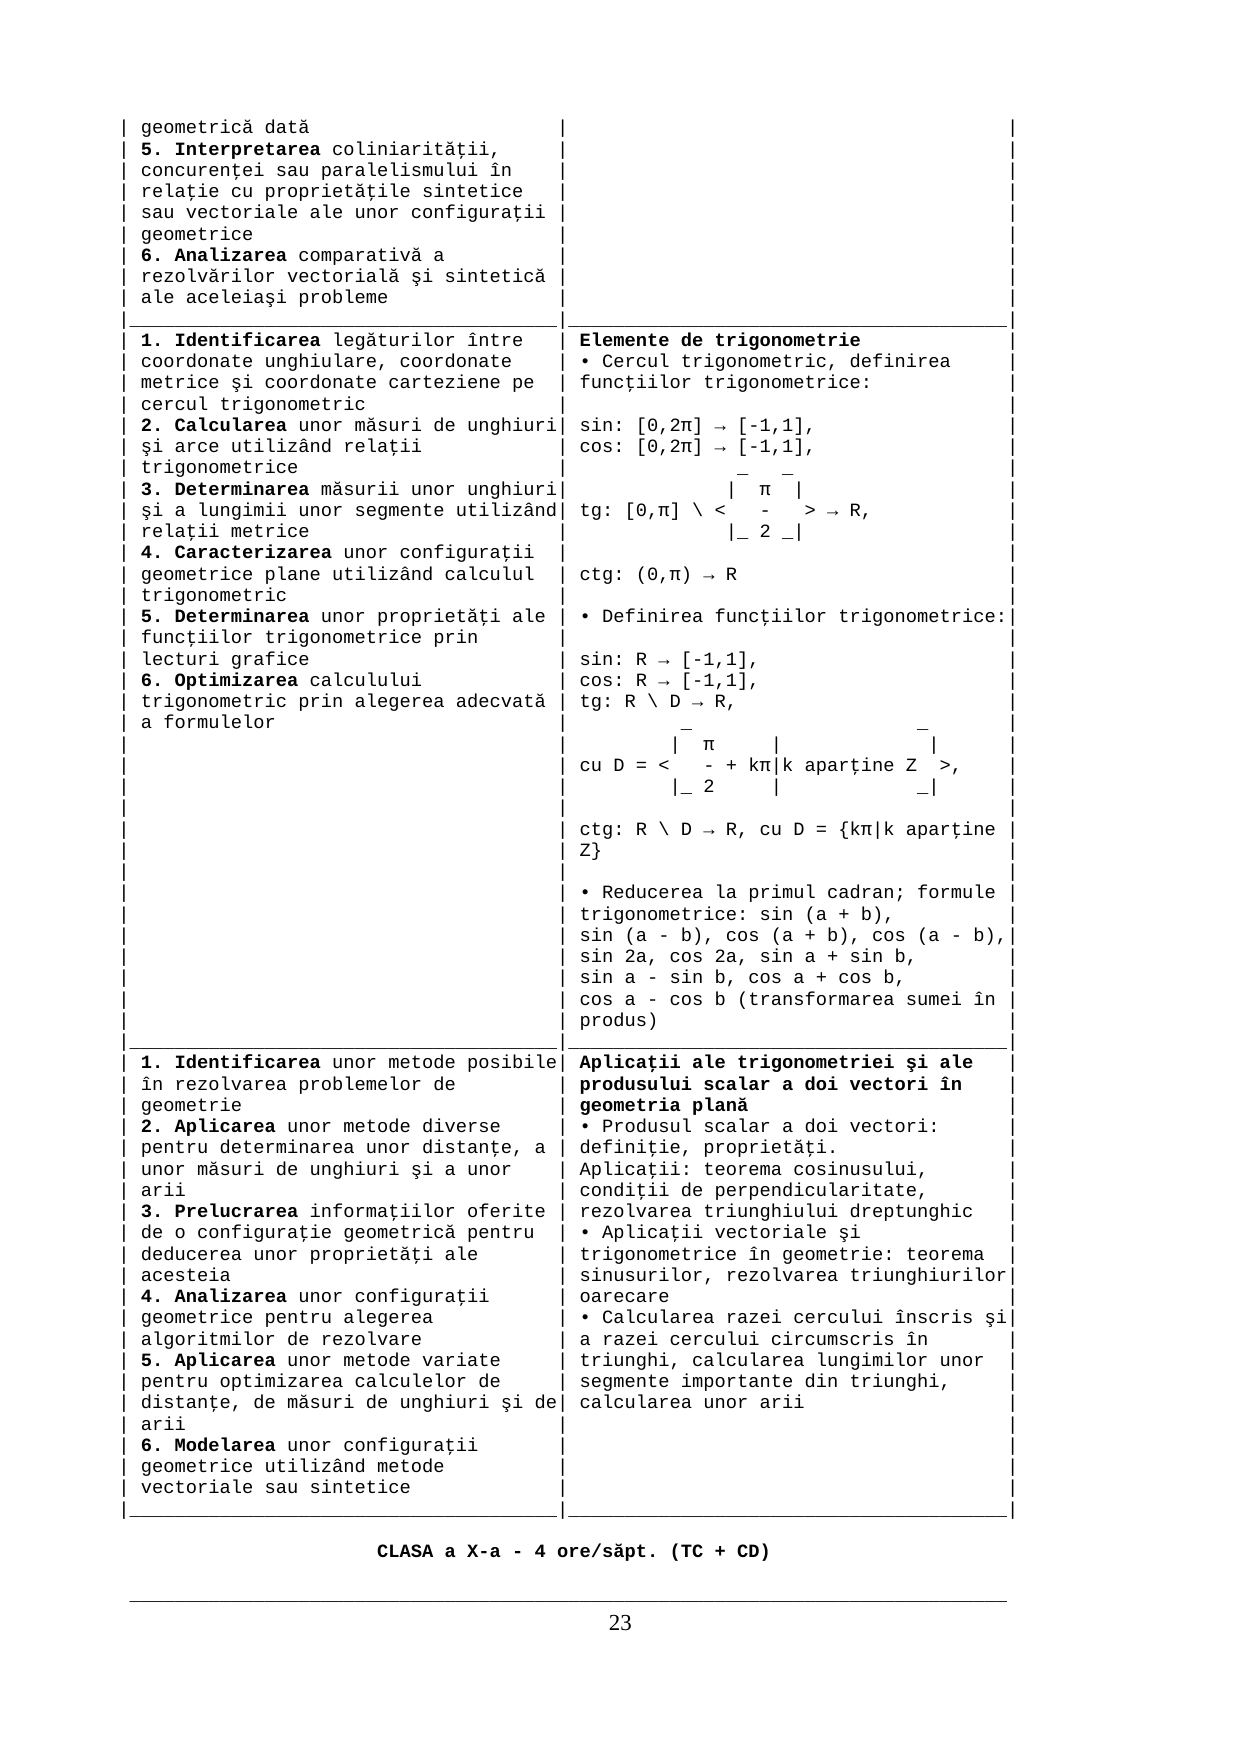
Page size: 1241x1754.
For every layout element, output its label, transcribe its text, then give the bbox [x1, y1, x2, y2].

text |______________________________________|_______________________________________| [118, 309, 1122, 331]
text | lecturi grafice | sin: R → [-1,1], | [118, 649, 1122, 671]
text | coordonate unghiulare, coordonate | • Cercul trigonometric, definirea | [118, 352, 1122, 373]
text | 5. Aplicarea unor metode variate | triunghi, calcularea lungimilor unor | [118, 1351, 1122, 1372]
text | 6. Analizarea comparativă a | | [118, 246, 1122, 267]
text | | Z} | [118, 841, 1122, 862]
text | 6. Modelarea unor configuraţii | | [118, 1436, 1122, 1457]
text | | sin 2a, cos 2a, sin a + sin b, | [118, 947, 1122, 968]
text | geometrice plane utilizând calculul | ctg: (0,π) → R | [118, 564, 1122, 586]
text | de o configuraţie geometrică pentru | • Aplicaţii vectoriale şi | [118, 1223, 1122, 1244]
text | şi arce utilizând relaţii | cos: [0,2π] → [-1,1], | [118, 437, 1122, 458]
text | sau vectoriale ale unor configuraţii | | [118, 203, 1122, 224]
text | trigonometric | | [118, 586, 1122, 607]
text | pentru optimizarea calculelor de | segmente importante din triunghi, | [118, 1372, 1122, 1393]
text |______________________________________|_______________________________________| [118, 1032, 1122, 1053]
text | 4. Analizarea unor configuraţii | oarecare | [118, 1287, 1122, 1308]
text | metrice şi coordonate carteziene pe | funcţiilor trigonometrice: | [118, 373, 1122, 394]
text | | produs) | [118, 1011, 1122, 1032]
text | concurenţei sau paralelismului în | | [118, 161, 1122, 182]
text | a formulelor | _ _ | [118, 713, 1122, 734]
text | deducerea unor proprietăţi ale | trigonometrice în geometrie: teorema | [118, 1244, 1122, 1266]
text | rezolvărilor vectorială şi sintetică | | [118, 267, 1122, 288]
text | unor măsuri de unghiuri şi a unor | Aplicaţii: teorema cosinusului, | [118, 1159, 1122, 1181]
text ______________________________________________________________________________ [118, 1584, 1122, 1606]
text | | | π | | | [118, 734, 1122, 756]
text | arii | | [118, 1414, 1122, 1436]
text | geometrice | | [118, 224, 1122, 246]
text | şi a lungimii unor segmente utilizând| tg: [0,π] \ < - > → R, | [118, 501, 1122, 522]
text | relaţie cu proprietăţile sintetice | | [118, 182, 1122, 203]
text | geometrice pentru alegerea | • Calcularea razei cercului înscris şi| [118, 1308, 1122, 1329]
text | 4. Caracterizarea unor configuraţii | | [118, 543, 1122, 564]
text | pentru determinarea unor distanţe, a | definiţie, proprietăţi. | [118, 1138, 1122, 1159]
text | distanţe, de măsuri de unghiuri şi de| calcularea unor arii | [118, 1393, 1122, 1414]
text | cercul trigonometric | | [118, 394, 1122, 416]
text | | sin (a - b), cos (a + b), cos (a - b),| [118, 926, 1122, 947]
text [118, 1499, 1122, 1521]
text | 1. Identificarea legăturilor între | Elemente de trigonometrie | [118, 331, 1122, 352]
text | 2. Calcularea unor măsuri de unghiuri| sin: [0,2π] → [-1,1], | [118, 416, 1122, 437]
text CLASA a X-a - 4 ore/săpt. (TC + CD) [118, 1542, 1122, 1563]
text | 2. Aplicarea unor metode diverse | • Produsul scalar a doi vectori: | [118, 1117, 1122, 1138]
text | trigonometrice | _ _ | [118, 458, 1122, 479]
text | funcţiilor trigonometrice prin | | [118, 628, 1122, 649]
text | 3. Determinarea măsurii unor unghiuri| | π | | [118, 479, 1122, 501]
text | | | [118, 862, 1122, 883]
text | 5. Determinarea unor proprietăţi ale | • Definirea funcţiilor trigonometrice:| [118, 607, 1122, 628]
text | 5. Interpretarea coliniarităţii, | | [118, 139, 1122, 161]
text | relaţii metrice | |_ 2 _| | [118, 522, 1122, 543]
text | în rezolvarea problemelor de | produsului scalar a doi vectori în | [118, 1074, 1122, 1096]
text | trigonometric prin alegerea adecvată | tg: R \ D → R, | [118, 692, 1122, 713]
text | | |_ 2 | _| | [118, 777, 1122, 798]
text | acesteia | sinusurilor, rezolvarea triunghiurilor| [118, 1266, 1122, 1287]
text | geometrice utilizând metode | | [118, 1457, 1122, 1478]
text | ale aceleiaşi probleme | | [118, 288, 1122, 309]
text | arii | condiţii de perpendicularitate, | [118, 1181, 1122, 1202]
text | geometrie | geometria plană | [118, 1096, 1122, 1117]
text | | cos a - cos b (transformarea sumei în | [118, 989, 1122, 1011]
text | | | [118, 798, 1122, 819]
text | | cu D = < - + kπ|k aparţine Z >, | [118, 756, 1122, 777]
text | | sin a - sin b, cos a + cos b, | [118, 968, 1122, 989]
text | vectoriale sau sintetice | | [118, 1478, 1122, 1499]
text | geometrică dată | | [118, 118, 1122, 139]
text | 1. Identificarea unor metode posibile| Aplicaţii ale trigonometriei şi ale | [118, 1053, 1122, 1074]
text | | ctg: R \ D → R, cu D = {kπ|k aparţine | [118, 819, 1122, 841]
text | | trigonometrice: sin (a + b), | [118, 904, 1122, 926]
text | | • Reducerea la primul cadran; formule | [118, 883, 1122, 904]
text | 3. Prelucrarea informaţiilor oferite | rezolvarea triunghiului dreptunghic | [118, 1202, 1122, 1223]
text | 6. Optimizarea calculului | cos: R → [-1,1], | [118, 671, 1122, 692]
text | algoritmilor de rezolvare | a razei cercului circumscris în | [118, 1329, 1122, 1351]
